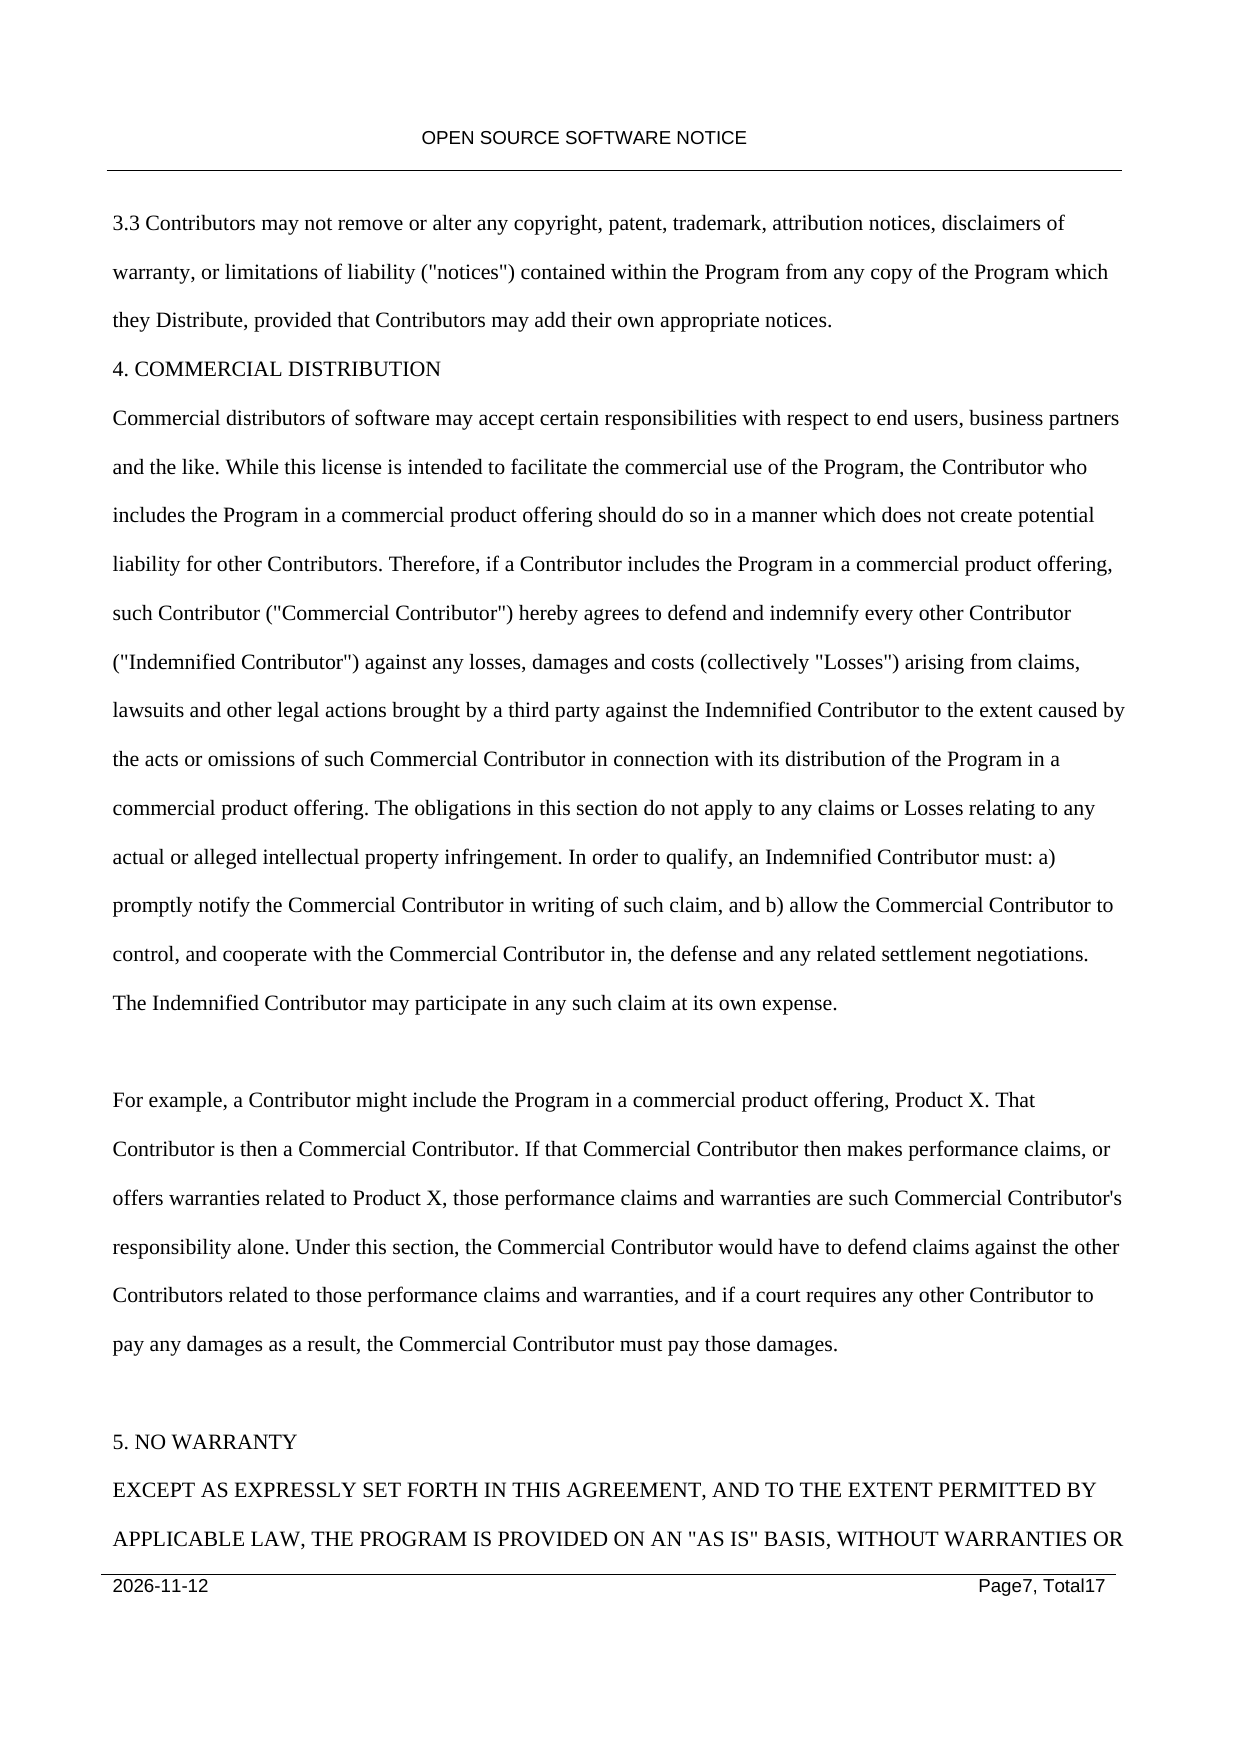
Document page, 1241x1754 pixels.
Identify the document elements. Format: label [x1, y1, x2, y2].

text [112, 206, 1128, 1555]
